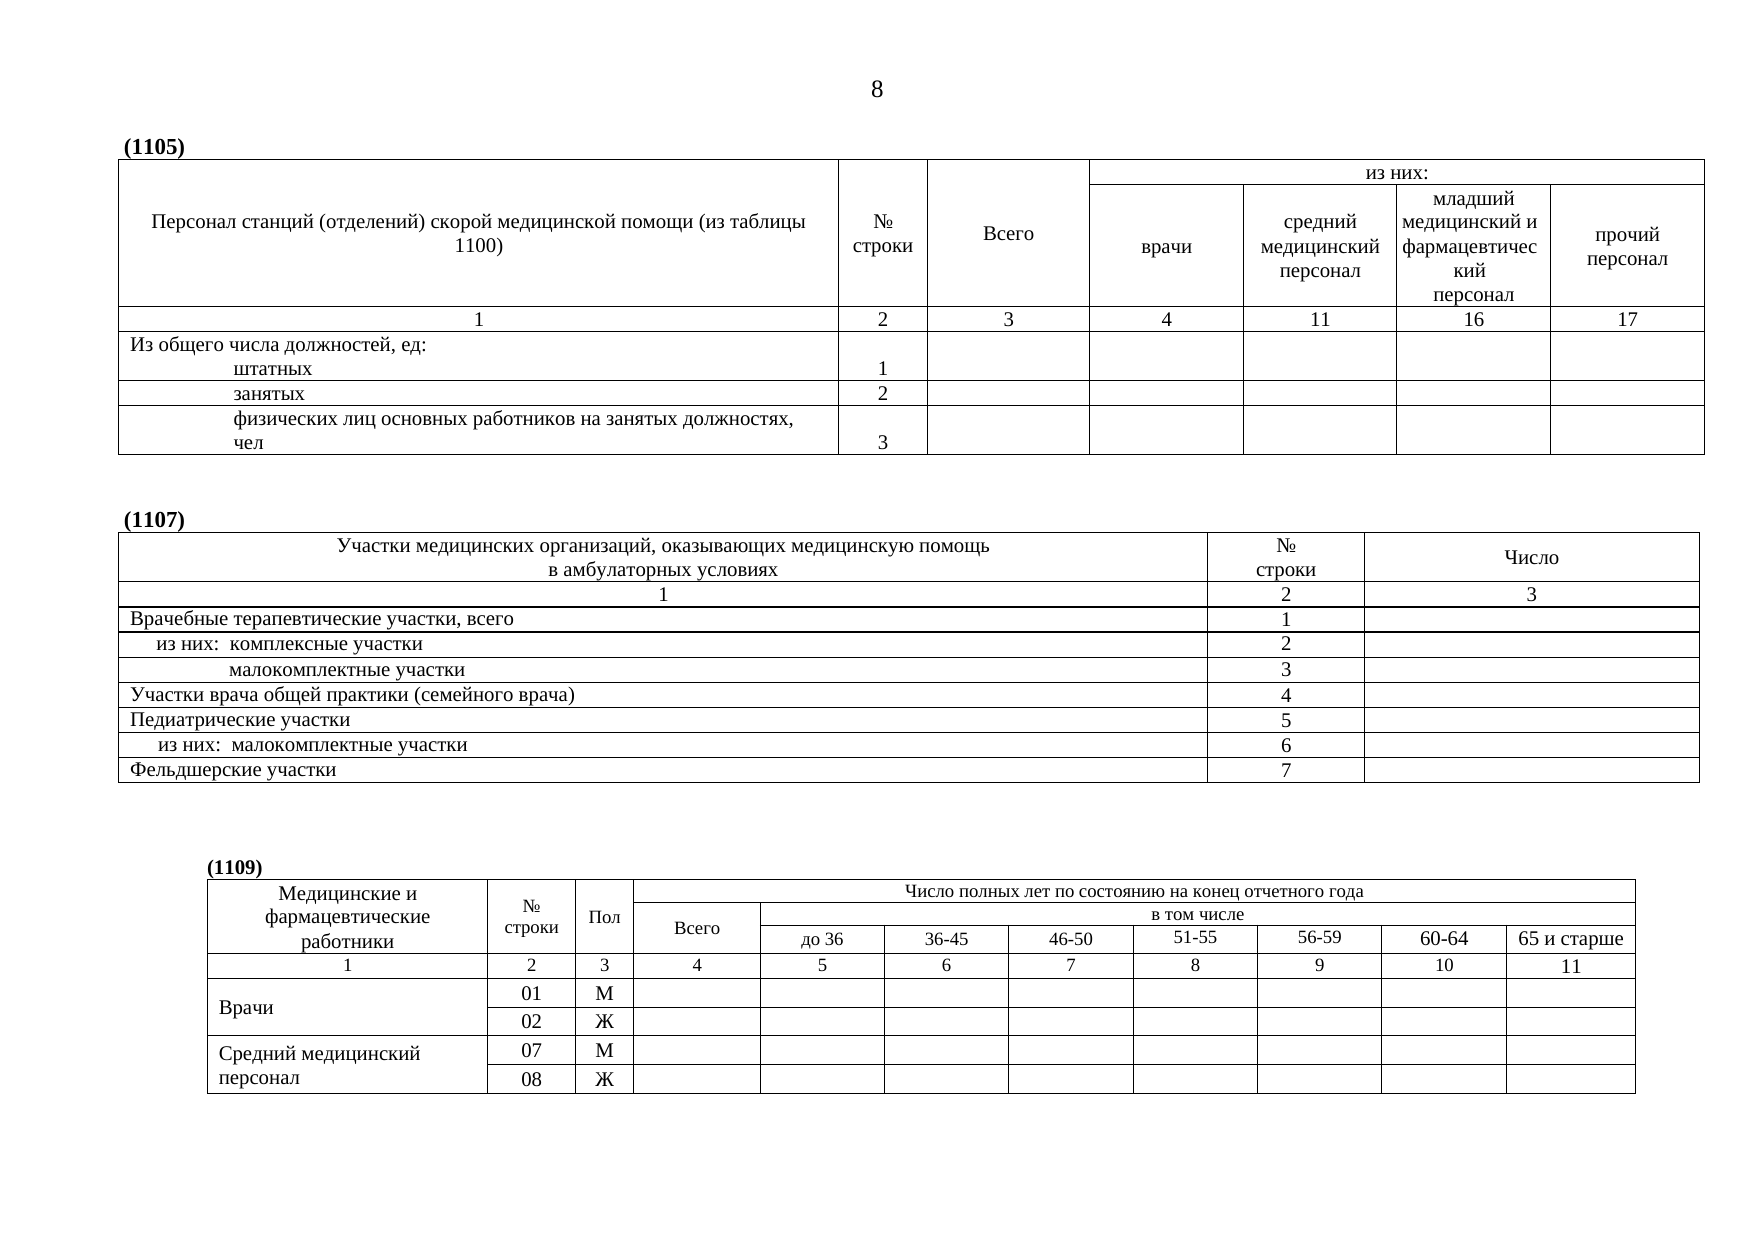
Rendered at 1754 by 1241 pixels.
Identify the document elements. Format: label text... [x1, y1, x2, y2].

table_cell 4 [634, 954, 760, 978]
table_cell 6 [885, 954, 1008, 978]
table_cell 4 [1090, 307, 1243, 331]
table_cell [1090, 381, 1243, 405]
table_cell 9 [1258, 954, 1381, 978]
table_header № строки [839, 160, 927, 306]
table_cell [1365, 608, 1699, 631]
table_cell [885, 979, 1008, 1007]
table_cell [761, 1008, 884, 1035]
text (1107) [118, 506, 1636, 532]
table_cell [1397, 406, 1550, 454]
table_cell [1365, 633, 1699, 657]
table_cell Из общего числа должностей, ед: штатных [119, 332, 838, 380]
table_cell [1507, 1036, 1635, 1064]
table_cell 65 и старше [1507, 926, 1635, 953]
table_cell малокомплектные участки [119, 658, 1207, 682]
table_cell 1 [1208, 608, 1364, 631]
table_cell 4 [1208, 683, 1364, 707]
table_cell [1009, 1065, 1133, 1093]
table_cell Фельдшерские участки [119, 758, 1207, 782]
table_cell [1090, 406, 1243, 454]
table_cell 16 [1397, 307, 1550, 331]
table_cell 2 [839, 381, 927, 405]
table_cell Ж [576, 1008, 633, 1035]
table_cell [928, 406, 1089, 454]
table_cell [928, 332, 1089, 380]
table_cell М [576, 979, 633, 1007]
table_cell 02 [488, 1008, 575, 1035]
table_cell 01 [488, 979, 575, 1007]
table_cell 8 [1134, 954, 1257, 978]
table_cell [761, 979, 884, 1007]
table_cell [1244, 406, 1396, 454]
table_cell [634, 979, 760, 1007]
table_cell 2 [488, 954, 575, 978]
table_cell [1365, 708, 1699, 732]
table_cell [1244, 381, 1396, 405]
table_cell 36-45 [885, 926, 1008, 953]
table_cell [1382, 979, 1506, 1007]
table_cell Ж [576, 1065, 633, 1093]
table_cell [1134, 1008, 1257, 1035]
table_cell 3 [1365, 582, 1699, 606]
table_cell 17 [1551, 307, 1704, 331]
table_cell 56-59 [1258, 926, 1381, 953]
table_header № строки [488, 880, 575, 953]
table_cell 51-55 [1134, 926, 1257, 953]
table_cell [1258, 1008, 1381, 1035]
table_cell Всего [634, 903, 760, 953]
table_cell [1507, 979, 1635, 1007]
text (1105) [118, 133, 1636, 159]
table_cell 3 [928, 307, 1089, 331]
table_cell [1134, 1036, 1257, 1064]
table_cell [885, 1036, 1008, 1064]
table_header из них: [1090, 160, 1704, 184]
table_cell 60-64 [1382, 926, 1506, 953]
table_cell М [576, 1036, 633, 1064]
table_cell [761, 1065, 884, 1093]
table_cell 5 [761, 954, 884, 978]
table_cell Врачебные терапевтические участки, всего [119, 608, 1207, 631]
table_cell [1258, 1036, 1381, 1064]
table_cell прочий персонал [1551, 185, 1704, 306]
table_cell 7 [1208, 758, 1364, 782]
table_cell 5 [1208, 708, 1364, 732]
table_cell Врачи [208, 979, 487, 1035]
table_cell 46-50 [1009, 926, 1133, 953]
table_cell [634, 1008, 760, 1035]
table_header Пол [576, 880, 633, 953]
table_cell [1397, 332, 1550, 380]
table_cell 3 [576, 954, 633, 978]
table_cell [885, 1008, 1008, 1035]
table_cell 6 [1208, 733, 1364, 757]
table_cell из них: малокомплектные участки [119, 733, 1207, 757]
table_cell Средний медицинский персонал [208, 1036, 487, 1093]
table_cell [885, 1065, 1008, 1093]
table_header № строки [1208, 533, 1364, 581]
table_cell [1551, 406, 1704, 454]
table_cell [1134, 1065, 1257, 1093]
table_cell 7 [1009, 954, 1133, 978]
table_cell [1365, 658, 1699, 682]
table_cell 3 [1208, 658, 1364, 682]
table_cell 1 [119, 307, 838, 331]
table_cell [1258, 1065, 1381, 1093]
table_cell 10 [1382, 954, 1506, 978]
table_header Всего [928, 160, 1089, 306]
table_cell Педиатрические участки [119, 708, 1207, 732]
table_header Число полных лет по состоянию на конец отчетного года [634, 880, 1635, 902]
table_cell 2 [839, 307, 927, 331]
table_cell [1244, 332, 1396, 380]
table_cell 11 [1244, 307, 1396, 331]
table_cell 11 [1507, 954, 1635, 978]
table_cell [1382, 1008, 1506, 1035]
table_cell 1 [208, 954, 487, 978]
table_cell физических лиц основных работников на занятых должностях, чел [119, 406, 838, 454]
table_header Число [1365, 533, 1699, 581]
table_cell до 36 [761, 926, 884, 953]
table_cell [1009, 1036, 1133, 1064]
table_cell в том числе [761, 903, 1635, 924]
table_cell [1365, 683, 1699, 707]
table_cell 07 [488, 1036, 575, 1064]
table_cell 1 [839, 332, 927, 380]
table_cell [1090, 332, 1243, 380]
table_cell [761, 1036, 884, 1064]
table_cell [1397, 381, 1550, 405]
table_cell из них: комплексные участки [119, 633, 1207, 657]
table_cell занятых [119, 381, 838, 405]
table_cell [634, 1065, 760, 1093]
table_header Персонал станций (отделений) скорой медицинской помощи (из таблицы 1100) [119, 160, 838, 306]
table_cell [1365, 733, 1699, 757]
table_cell средний медицинский персонал [1244, 185, 1396, 306]
table_cell младший медицинский и фармацевтический персонал [1397, 185, 1550, 306]
table_cell [1009, 979, 1133, 1007]
table_cell 2 [1208, 633, 1364, 657]
table_cell [1507, 1065, 1635, 1093]
table_header Участки медицинских организаций, оказывающих медицинскую помощь в амбулаторных условиях [119, 533, 1207, 581]
table_cell [928, 381, 1089, 405]
table_cell 2 [1208, 582, 1364, 606]
text (1109) [207, 855, 1636, 879]
table_cell [1382, 1065, 1506, 1093]
table_cell [1258, 979, 1381, 1007]
table_cell врачи [1090, 185, 1243, 306]
table_cell [634, 1036, 760, 1064]
table_cell 08 [488, 1065, 575, 1093]
table_cell [1009, 1008, 1133, 1035]
table_cell [1382, 1036, 1506, 1064]
table_header Медицинские и фармацевтические работники [208, 880, 487, 953]
table_cell [1134, 979, 1257, 1007]
table_cell Участки врача общей практики (семейного врача) [119, 683, 1207, 707]
table_cell [1507, 1008, 1635, 1035]
table_cell [1551, 381, 1704, 405]
table_cell [1551, 332, 1704, 380]
table_cell 3 [839, 406, 927, 454]
table_cell [1365, 758, 1699, 782]
table_cell 1 [119, 582, 1207, 606]
